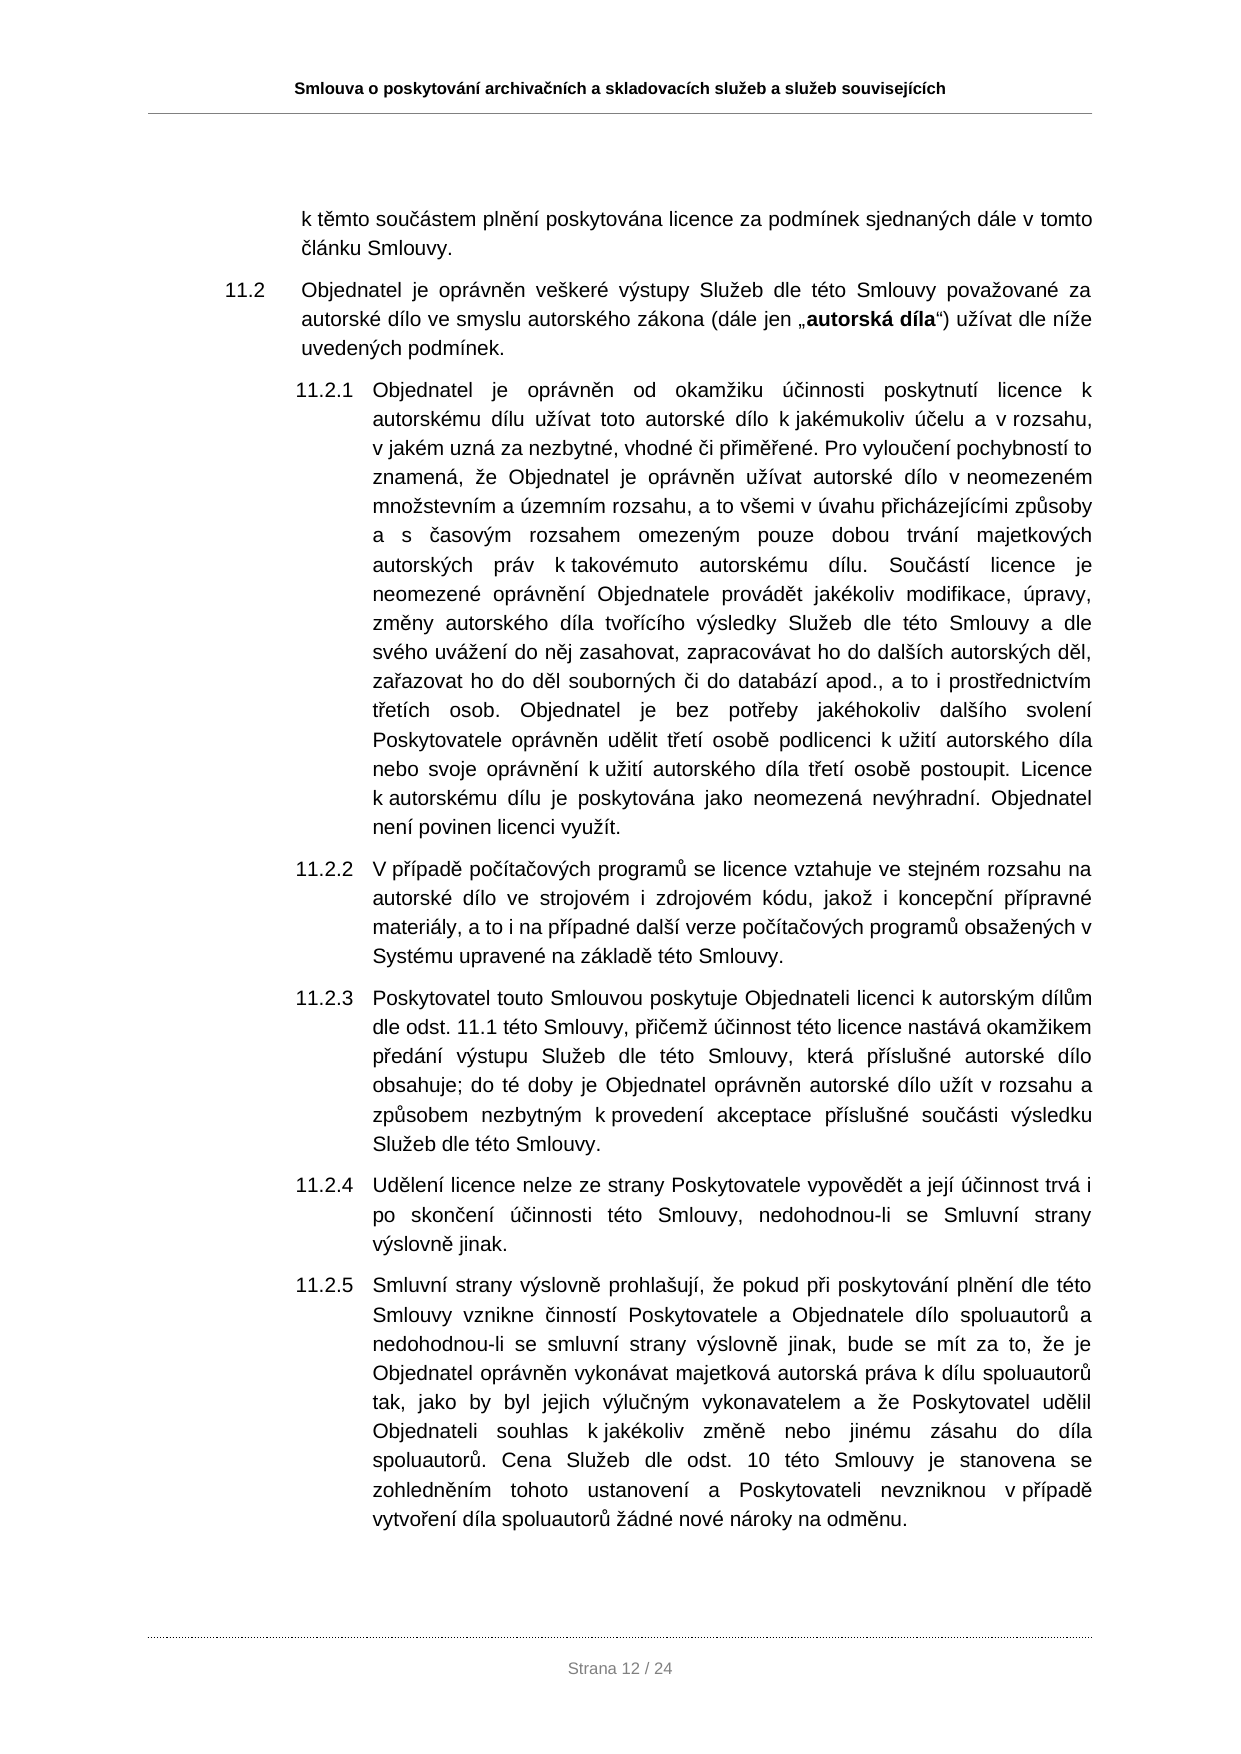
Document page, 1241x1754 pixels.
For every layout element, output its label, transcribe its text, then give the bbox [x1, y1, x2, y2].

list Udělení licence nelze ze strany Poskytovatele vypovědět a její účinnost trvá i po skončení účinnosti této Smlouvy, nedohodnou-li se Smluvní strany výslovně jinak. [295, 1169, 1092, 1257]
list Poskytovatel touto Smlouvou poskytuje Objednateli licenci k autorským dílům dle odst. 11.1 této Smlouvy, přičemž účinnost této licence nastává okamžikem předání výstupu Služeb dle této Smlouvy, která příslušné autorské dílo obsahuje; do té doby je Objednatel oprávněn autorské dílo užít v rozsahu a způsobem nezbytným k provedení akceptace příslušné součásti výsledku Služeb dle této Smlouvy. [295, 982, 1092, 1157]
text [224, 203, 1092, 261]
list Smluvní strany výslovně prohlašují, že pokud při poskytování plnění dle této Smlouvy vznikne činností Poskytovatele a Objednatele dílo spoluautorů a nedohodnou-li se smluvní strany výslovně jinak, bude se mít za to, že je Objednatel oprávněn vykonávat majetková autorská práva k dílu spoluautorů tak, jako by byl jejich výlučným vykonavatelem a že Poskytovatel udělil Objednateli souhlas k jakékoliv změně nebo jinému zásahu do díla spoluautorů. Cena Služeb dle odst. 10 této Smlouvy je stanovena se zohledněním tohoto ustanovení a Poskytovateli nevzniknou v případě vytvoření díla spoluautorů žádné nové nároky na odměnu. [295, 1269, 1092, 1532]
list V případě počítačových programů se licence vztahuje ve stejném rozsahu na autorské dílo ve strojovém i zdrojovém kódu, jakož i koncepční přípravné materiály, a to i na případné další verze počítačových programů obsažených v Systému upravené na základě této Smlouvy. [295, 853, 1092, 969]
text Objednatel je oprávněn veškeré výstupy Služeb dle této Smlouvy považované za autorské dílo ve smyslu autorského zákona (dále jen „autorská díla“) užívat dle níže uvedených podmínek. [224, 274, 1092, 361]
list Objednatel je oprávněn od okamžiku účinnosti poskytnutí licence k autorskému dílu užívat toto autorské dílo k jakémukoliv účelu a v rozsahu, v jakém uzná za nezbytné, vhodné či přiměřené. Pro vyloučení pochybností to znamená, že Objednatel je oprávněn užívat autorské dílo v neomezeném množstevním a územním rozsahu, a to všemi v úvahu přicházejícími způsoby a s časovým rozsahem omezeným pouze dobou trvání majetkových autorských práv k takovémuto autorskému dílu. Součástí licence je neomezené oprávnění Objednatele provádět jakékoliv modifikace, úpravy, změny autorského díla tvořícího výsledky Služeb dle této Smlouvy a dle svého uvážení do něj zasahovat, zapracovávat ho do dalších autorských děl, zařazovat ho do děl souborných či do databází apod., a to i prostřednictvím třetích osob. Objednatel je bez potřeby jakéhokoliv dalšího svolení Poskytovatele oprávněn udělit třetí osobě podlicenci k užití autorského díla nebo svoje oprávnění k užití autorského díla třetí osobě postoupit. Licence k autorskému dílu je poskytována jako neomezená nevýhradní. Objednatel není povinen licenci využít. [295, 374, 1092, 840]
